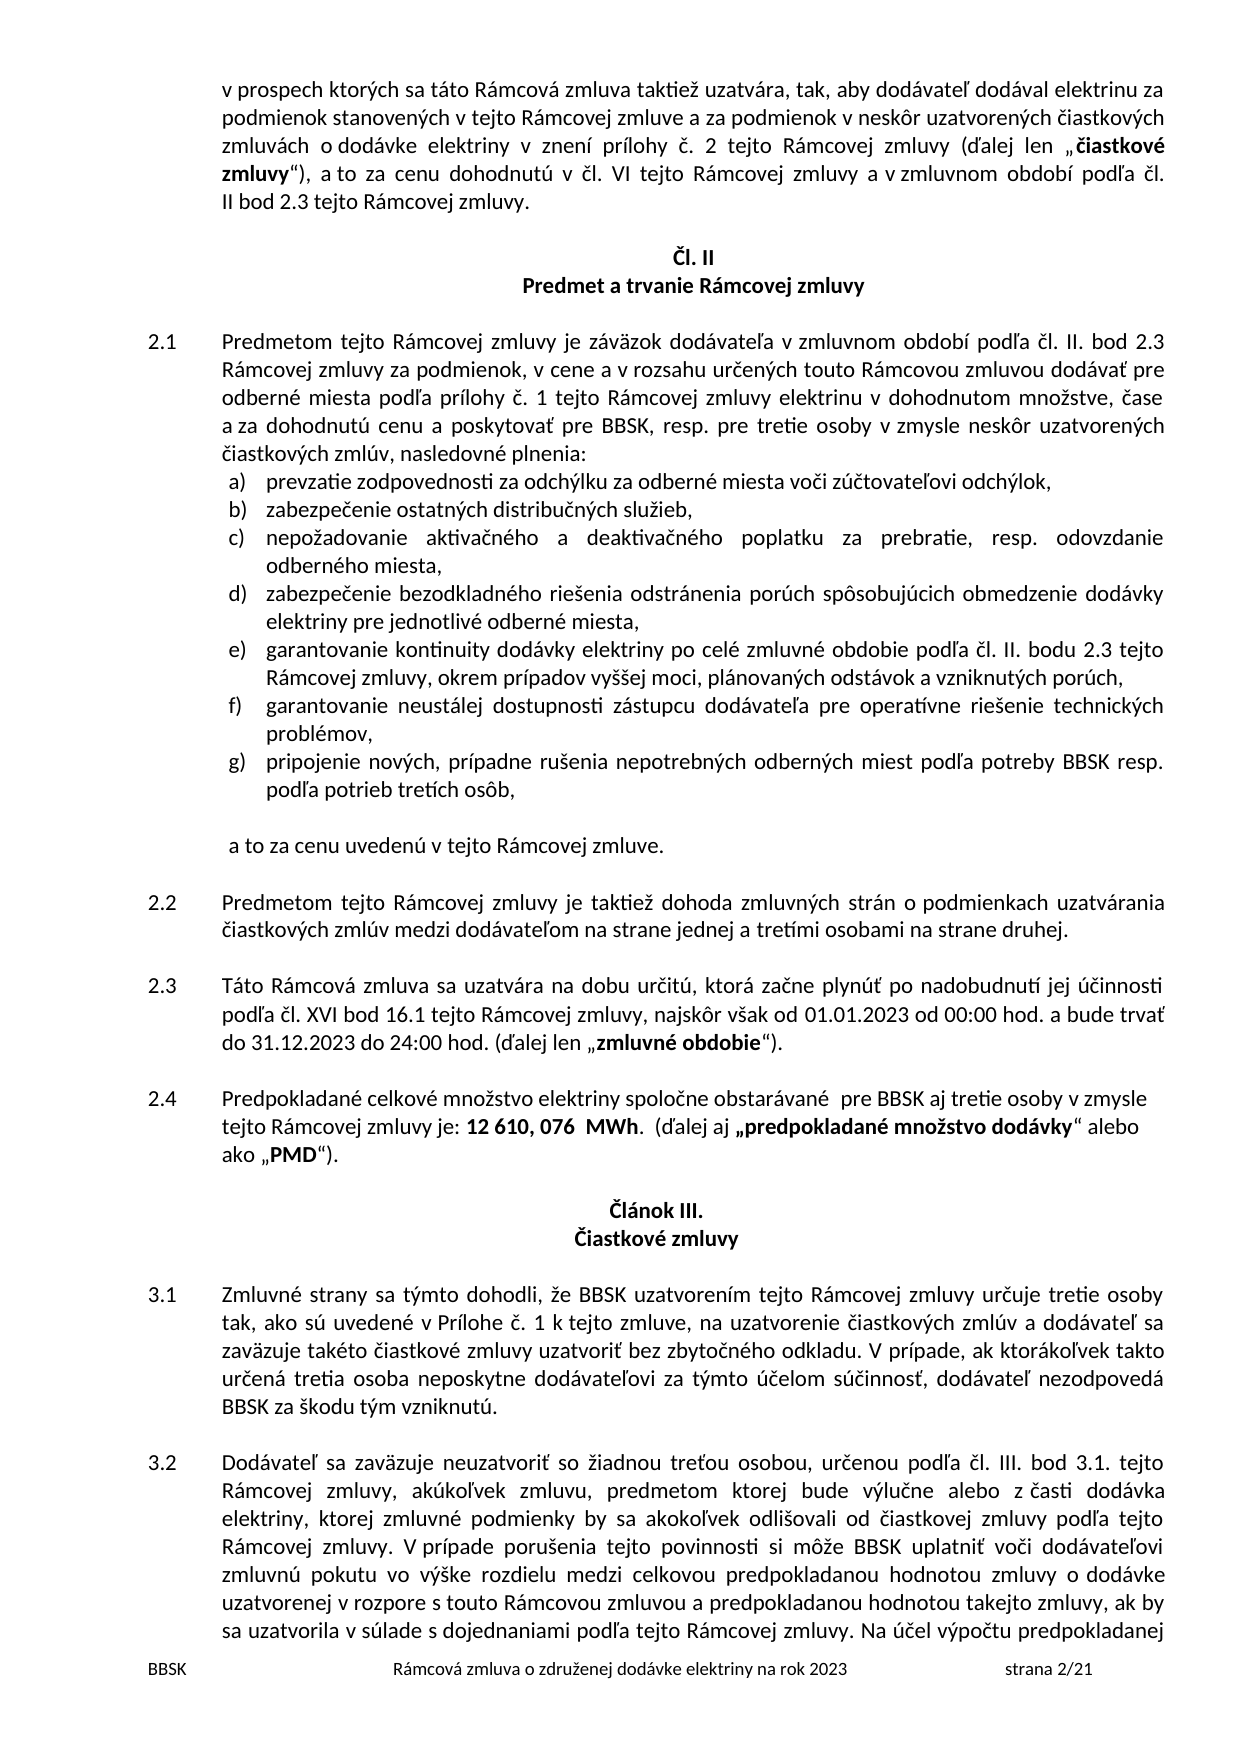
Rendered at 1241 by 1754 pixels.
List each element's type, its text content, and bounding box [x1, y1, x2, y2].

list garantovanie kontinuity dodávky elektriny po celé zmluvné obdobie podľa čl. II. bodu 2.3 tejto Rámcovej zmluvy, okrem prípadov vyššej moci, plánovaných odstávok a vzniknutých porúch, [228, 635, 1165, 691]
text 2.2 Predmetom tejto Rámcovej zmluvy je taktiež dohoda zmluvných strán o podmienkach uzatvárania čiastkových zmlúv medzi dodávateľom na strane jednej a tretími osobami na strane druhej. [148, 888, 1165, 944]
list nepožadovanie aktivačného a deaktivačného poplatku za prebratie, resp. odovzdanie odberného miesta, [228, 523, 1165, 579]
text Článok III. [148, 1196, 1165, 1224]
list Čl. II [222, 243, 1165, 271]
list Táto Rámcová zmluva sa uzatvára na dobu určitú, ktorá začne plynúť po nadobudnutí jej účinnosti podľa čl. XVI bod 16.1 tejto Rámcovej zmluvy, najskôr však od 01.01.2023 od 00:00 hod. a bude trvať do 31.12.2023 do 24:00 hod. (ďalej len „zmluvné obdobie“). [148, 972, 1165, 1056]
text 2.4 Predpokladané celkové množstvo elektriny spoločne obstarávané pre BBSK aj tretie osoby v zmysle tejto Rámcovej zmluvy je: 12 610, 076 MWh. (ďalej aj „predpokladané množstvo dodávky“ alebo ako „PMD“). [148, 1084, 1165, 1168]
list Predmet a trvanie Rámcovej zmluvy [222, 271, 1165, 299]
text 2.1 Predmetom tejto Rámcovej zmluvy je záväzok dodávateľa v zmluvnom období podľa čl. II. bod 2.3 Rámcovej zmluvy za podmienok, v cene a v rozsahu určených touto Rámcovou zmluvou dodávať pre odberné miesta podľa prílohy č. 1 tejto Rámcovej zmluvy elektrinu v dohodnutom množstve, čase a za dohodnutú cenu a poskytovať pre BBSK, resp. pre tretie osoby v zmysle neskôr uzatvorených čiastkových zmlúv, nasledovné plnenia: [148, 327, 1165, 467]
text a to za cenu uvedenú v tejto Rámcovej zmluve. [228, 832, 1165, 859]
list garantovanie neustálej dostupnosti zástupcu dodávateľa pre operatívne riešenie technických problémov, [228, 691, 1165, 747]
list pripojenie nových, prípadne rušenia nepotrebných odberných miest podľa potreby BBSK resp. podľa potrieb tretích osôb, [228, 747, 1165, 803]
text 3.1 Zmluvné strany sa týmto dohodli, že BBSK uzatvorením tejto Rámcovej zmluvy určuje tretie osoby tak, ako sú uvedené v Prílohe č. 1 k tejto zmluve, na uzatvorenie čiastkových zmlúv a dodávateľ sa zaväzuje takéto čiastkové zmluvy uzatvoriť bez zbytočného odkladu. V prípade, ak ktorákoľvek takto určená tretia osoba neposkytne dodávateľovi za týmto účelom súčinnosť, dodávateľ nezodpovedá BBSK za škodu tým vzniknutú. [148, 1280, 1165, 1420]
list zabezpečenie ostatných distribučných služieb, [228, 495, 1165, 523]
list zabezpečenie bezodkladného riešenia odstránenia porúch spôsobujúcich obmedzenie dodávky elektriny pre jednotlivé odberné miesta, [228, 579, 1165, 635]
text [148, 1448, 1165, 1644]
text Čiastkové zmluvy [148, 1224, 1165, 1252]
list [148, 75, 1165, 215]
list prevzatie zodpovednosti za odchýlku za odberné miesta voči zúčtovateľovi odchýlok, [228, 467, 1165, 495]
